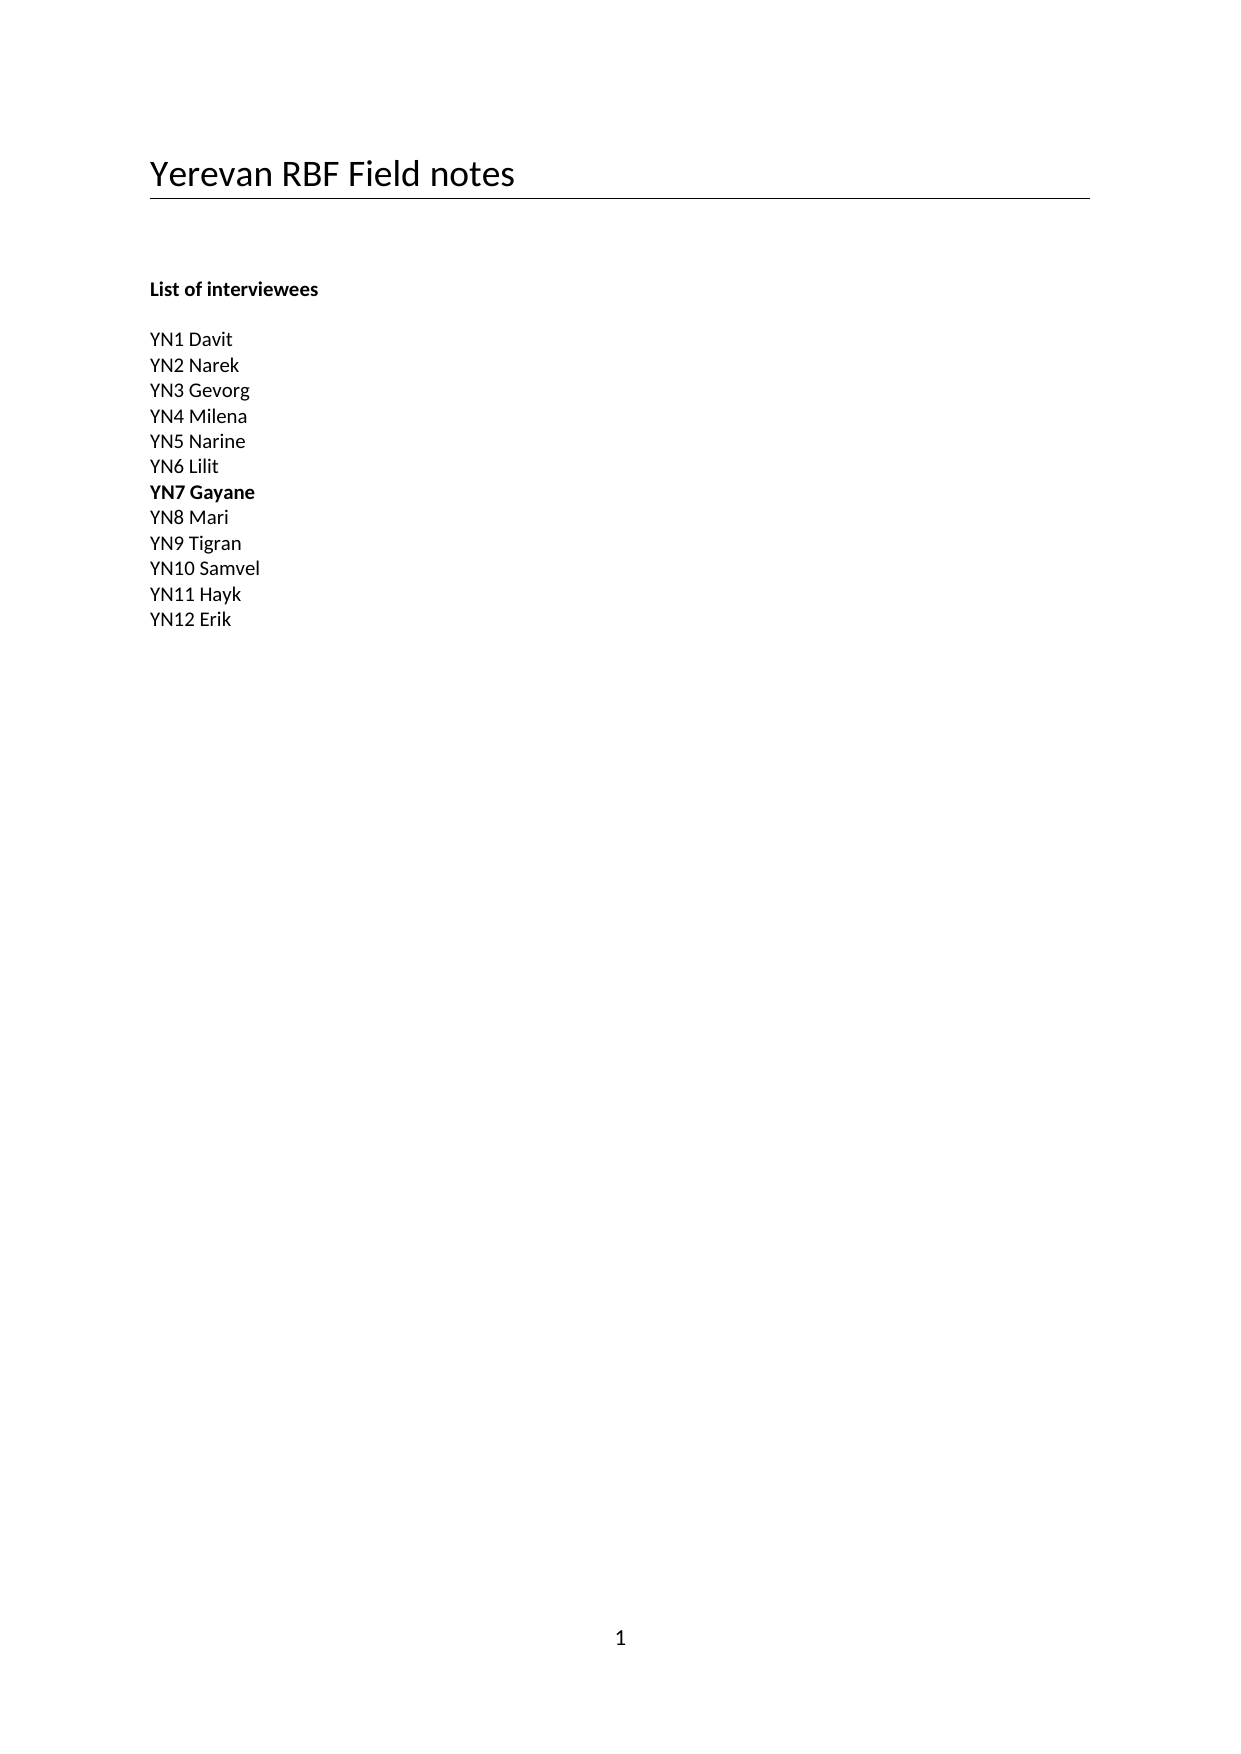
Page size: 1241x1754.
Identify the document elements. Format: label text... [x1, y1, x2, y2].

text YN1 Davit YN2 Narek YN3 Gevorg YN4 Milena YN5 Narine [150, 327, 1090, 454]
text YN6 Lilit YN7 Gayane YN8 Mari YN9 Tigran YN10 Samvel YN11 Hayk YN12 Erik [150, 454, 1090, 632]
text List of interviewees [150, 277, 1090, 302]
text Yerevan RBF Field notes [150, 150, 1090, 198]
